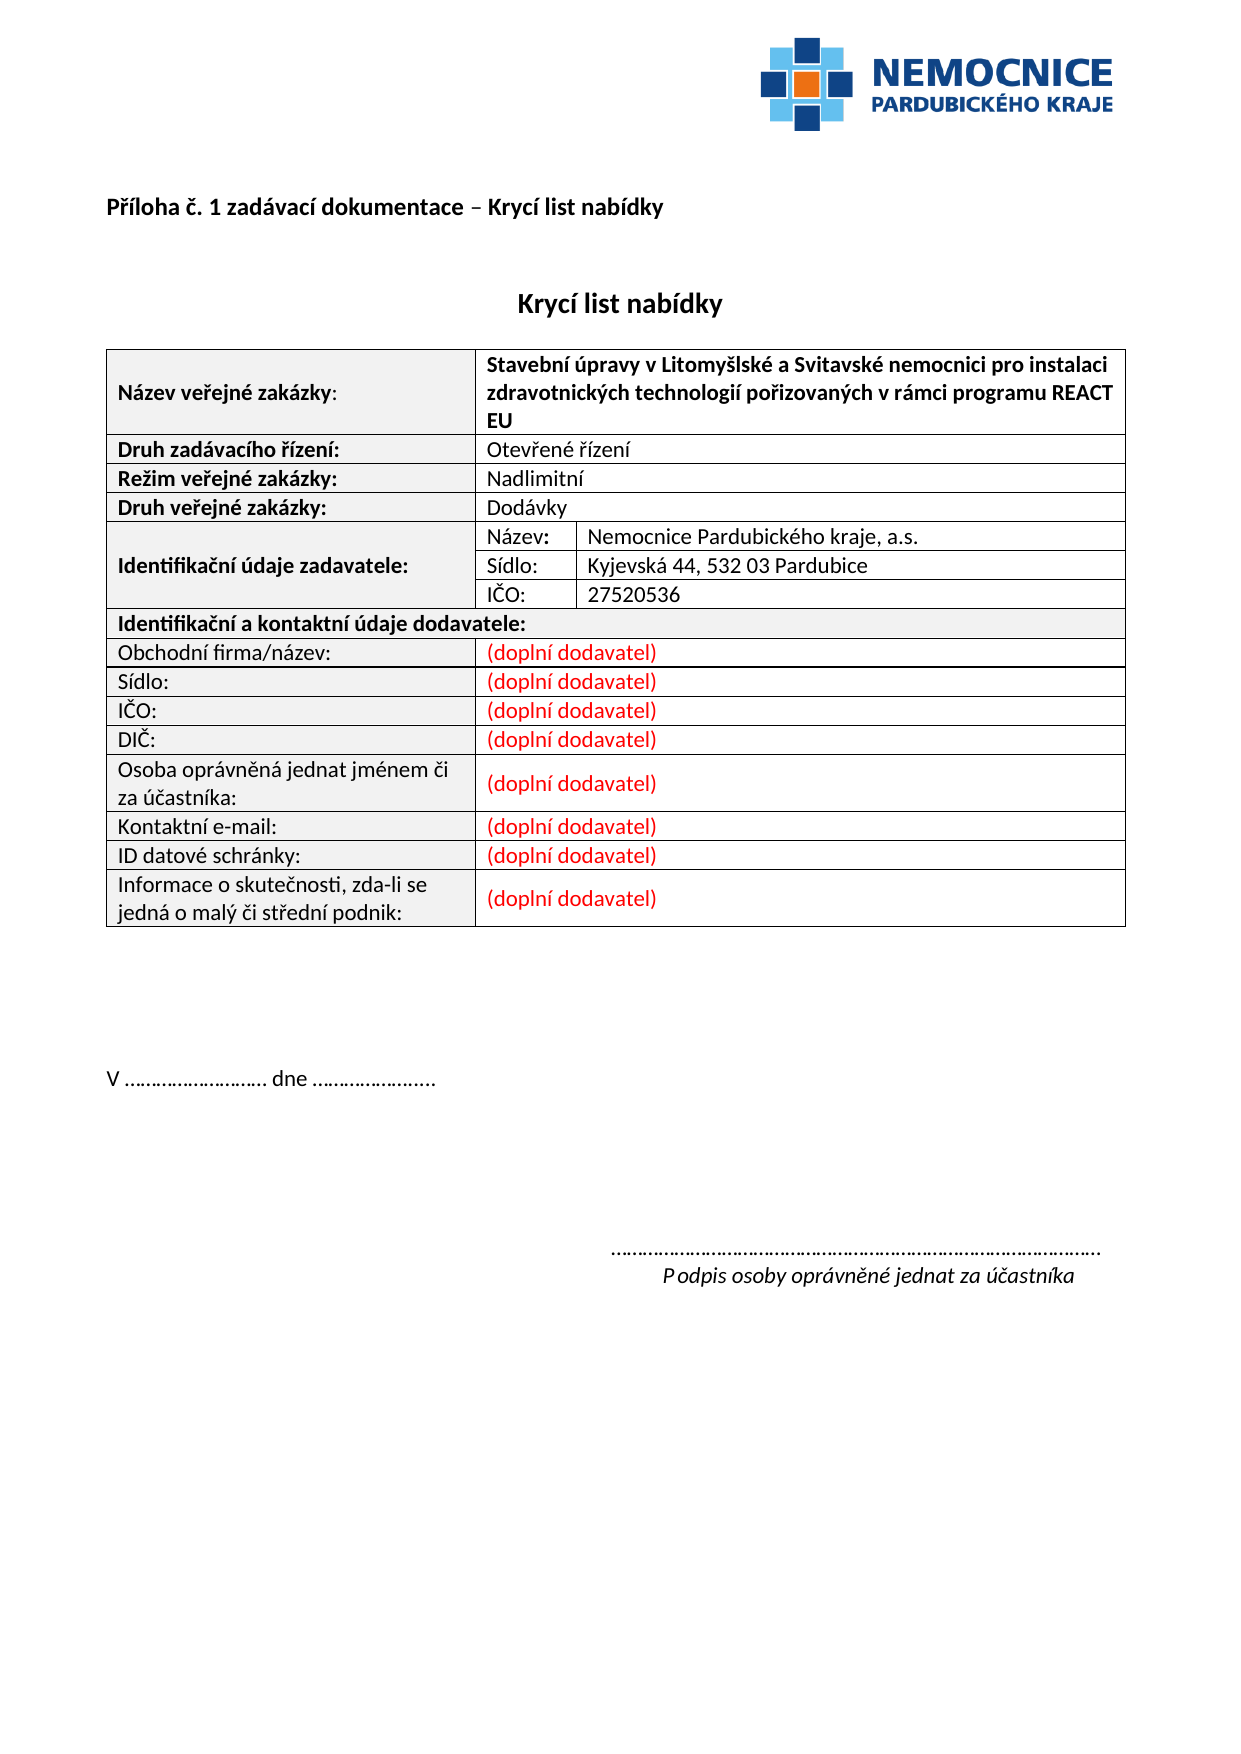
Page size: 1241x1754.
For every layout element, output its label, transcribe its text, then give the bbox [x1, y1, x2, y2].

table_cell IČO: [107, 697, 475, 724]
table_cell (doplní dodavatel) [476, 639, 1125, 666]
table_cell (doplní dodavatel) [476, 668, 1125, 696]
table_cell Identifikační a kontaktní údaje dodavatele: [107, 609, 1125, 637]
text ………………………………………………………………………………… [106, 1233, 1134, 1261]
table_cell DIČ: [107, 726, 475, 754]
table_cell Osoba oprávněná jednat jménem či za účastníka: [107, 755, 475, 811]
table_cell Informace o skutečnosti, zda-li se jedná o malý či střední podnik: [107, 870, 475, 926]
table_cell IČO: [476, 580, 576, 608]
table_cell 27520536 [577, 580, 1125, 608]
table_cell Nadlimitní [476, 464, 1125, 492]
table_cell Režim veřejné zakázky: [107, 464, 475, 492]
picture [759, 37, 1113, 132]
table_cell Kyjevská 44, 532 03 Pardubice [577, 551, 1125, 579]
table_cell Sídlo: [107, 668, 475, 696]
table_cell ID datové schránky: [107, 841, 475, 869]
text Podpis osoby oprávněné jednat za účastníka [106, 1261, 1134, 1289]
table_cell Dodávky [476, 493, 1125, 521]
text V ……………………… dne ………………..... [106, 1064, 1134, 1093]
table_header Stavební úpravy v Litomyšlské a Svitavské nemocnici pro instalaci zdravotnických technologií pořizovaných v rámci programu REACT EU [476, 350, 1125, 434]
table_cell (doplní dodavatel) [476, 841, 1125, 869]
table_cell Identifikační údaje zadavatele: [107, 522, 475, 608]
table_cell (doplní dodavatel) [476, 726, 1125, 754]
table_cell Kontaktní e-mail: [107, 812, 475, 840]
table_cell Otevřené řízení [476, 435, 1125, 463]
table_cell (doplní dodavatel) [476, 697, 1125, 724]
table_cell (doplní dodavatel) [476, 870, 1125, 926]
table_cell (doplní dodavatel) [476, 812, 1125, 840]
table_cell Obchodní firma/název: [107, 639, 475, 666]
table_cell Druh zadávacího řízení: [107, 435, 475, 463]
table_cell Druh veřejné zakázky: [107, 493, 475, 521]
table_cell Název: [476, 522, 576, 550]
text Příloha č. 1 zadávací dokumentace – Krycí list nabídky [106, 191, 1134, 222]
table_cell (doplní dodavatel) [476, 755, 1125, 811]
text Krycí list nabídky [106, 285, 1134, 321]
table_cell Nemocnice Pardubického kraje, a.s. [577, 522, 1125, 550]
table_cell Sídlo: [476, 551, 576, 579]
table_header Název veřejné zakázky: [107, 350, 475, 434]
